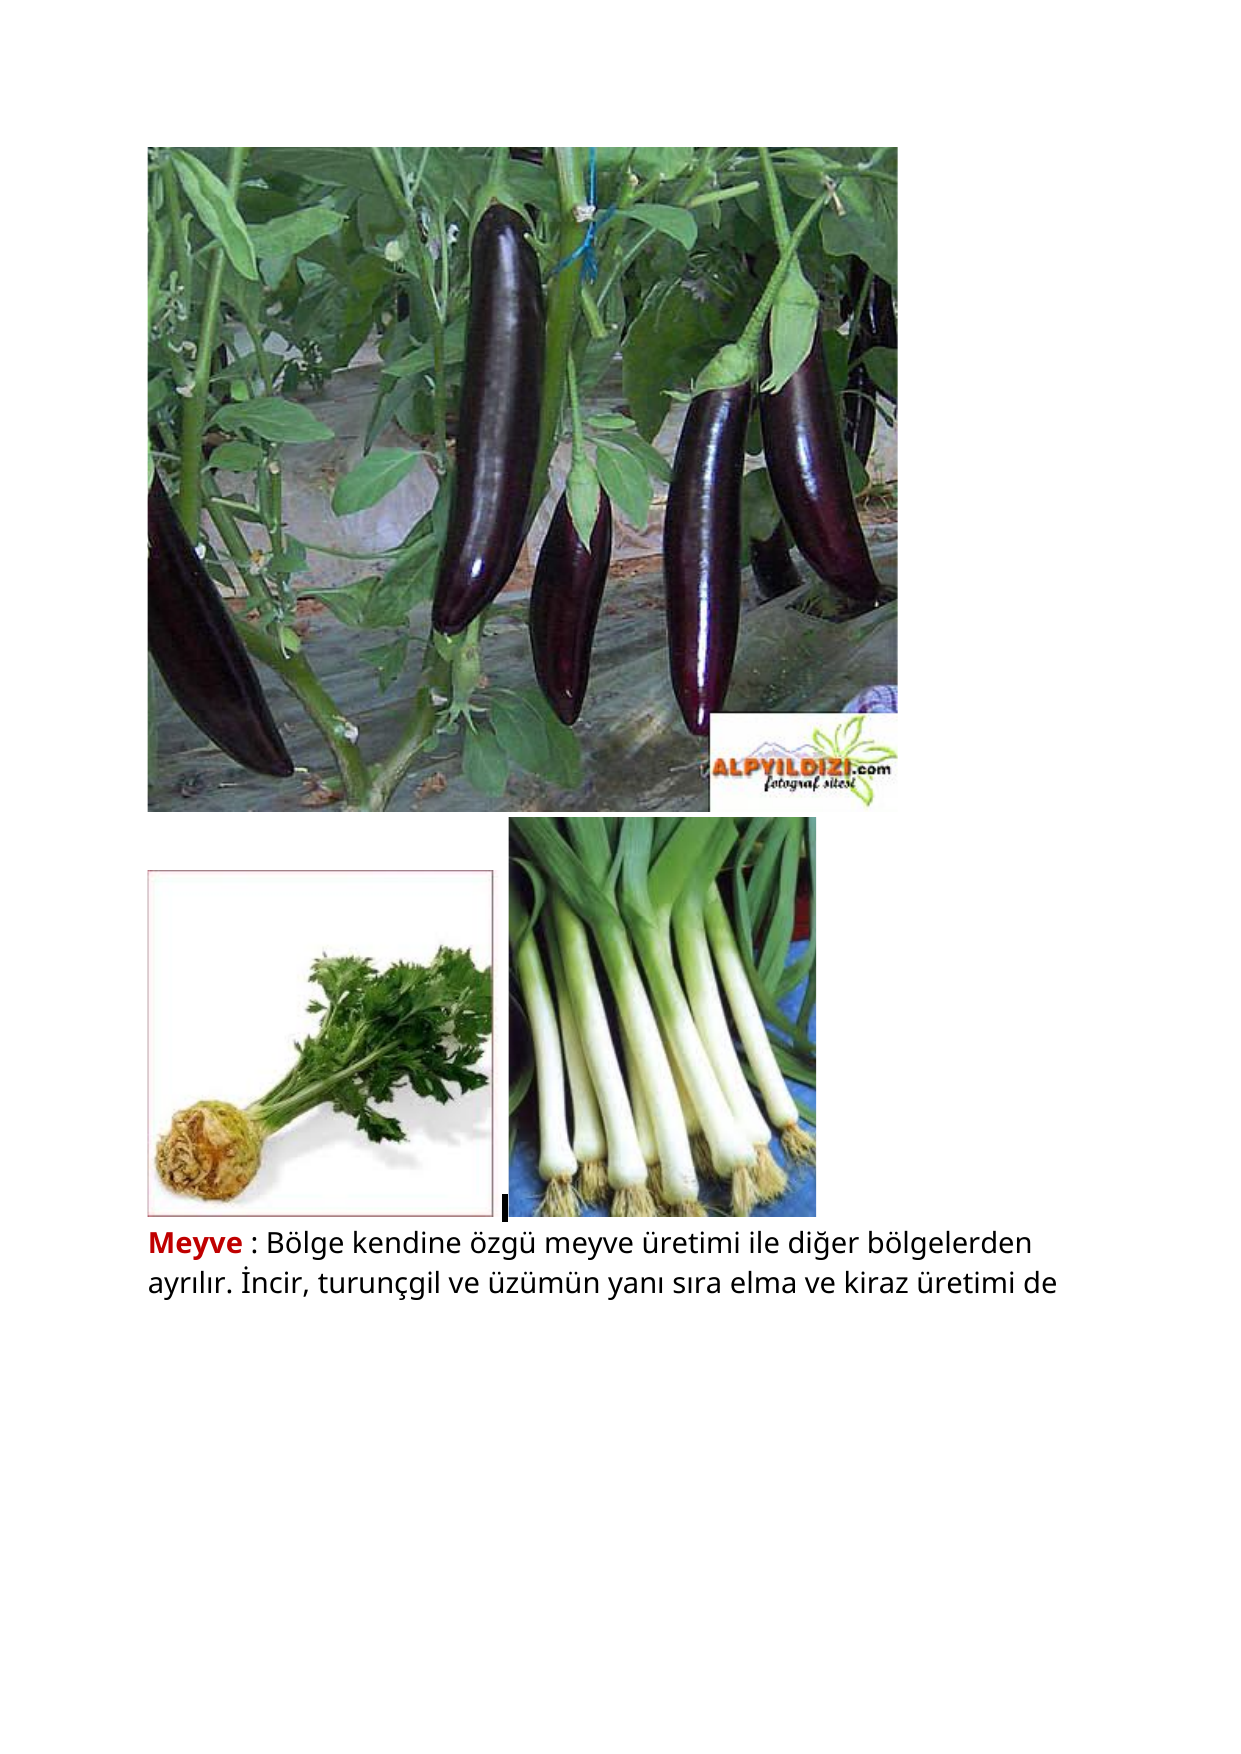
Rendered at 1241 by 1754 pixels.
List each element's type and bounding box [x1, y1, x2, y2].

picture [508, 817, 817, 1217]
text [148, 148, 1093, 1302]
picture [147, 870, 503, 1217]
picture [147, 147, 898, 812]
